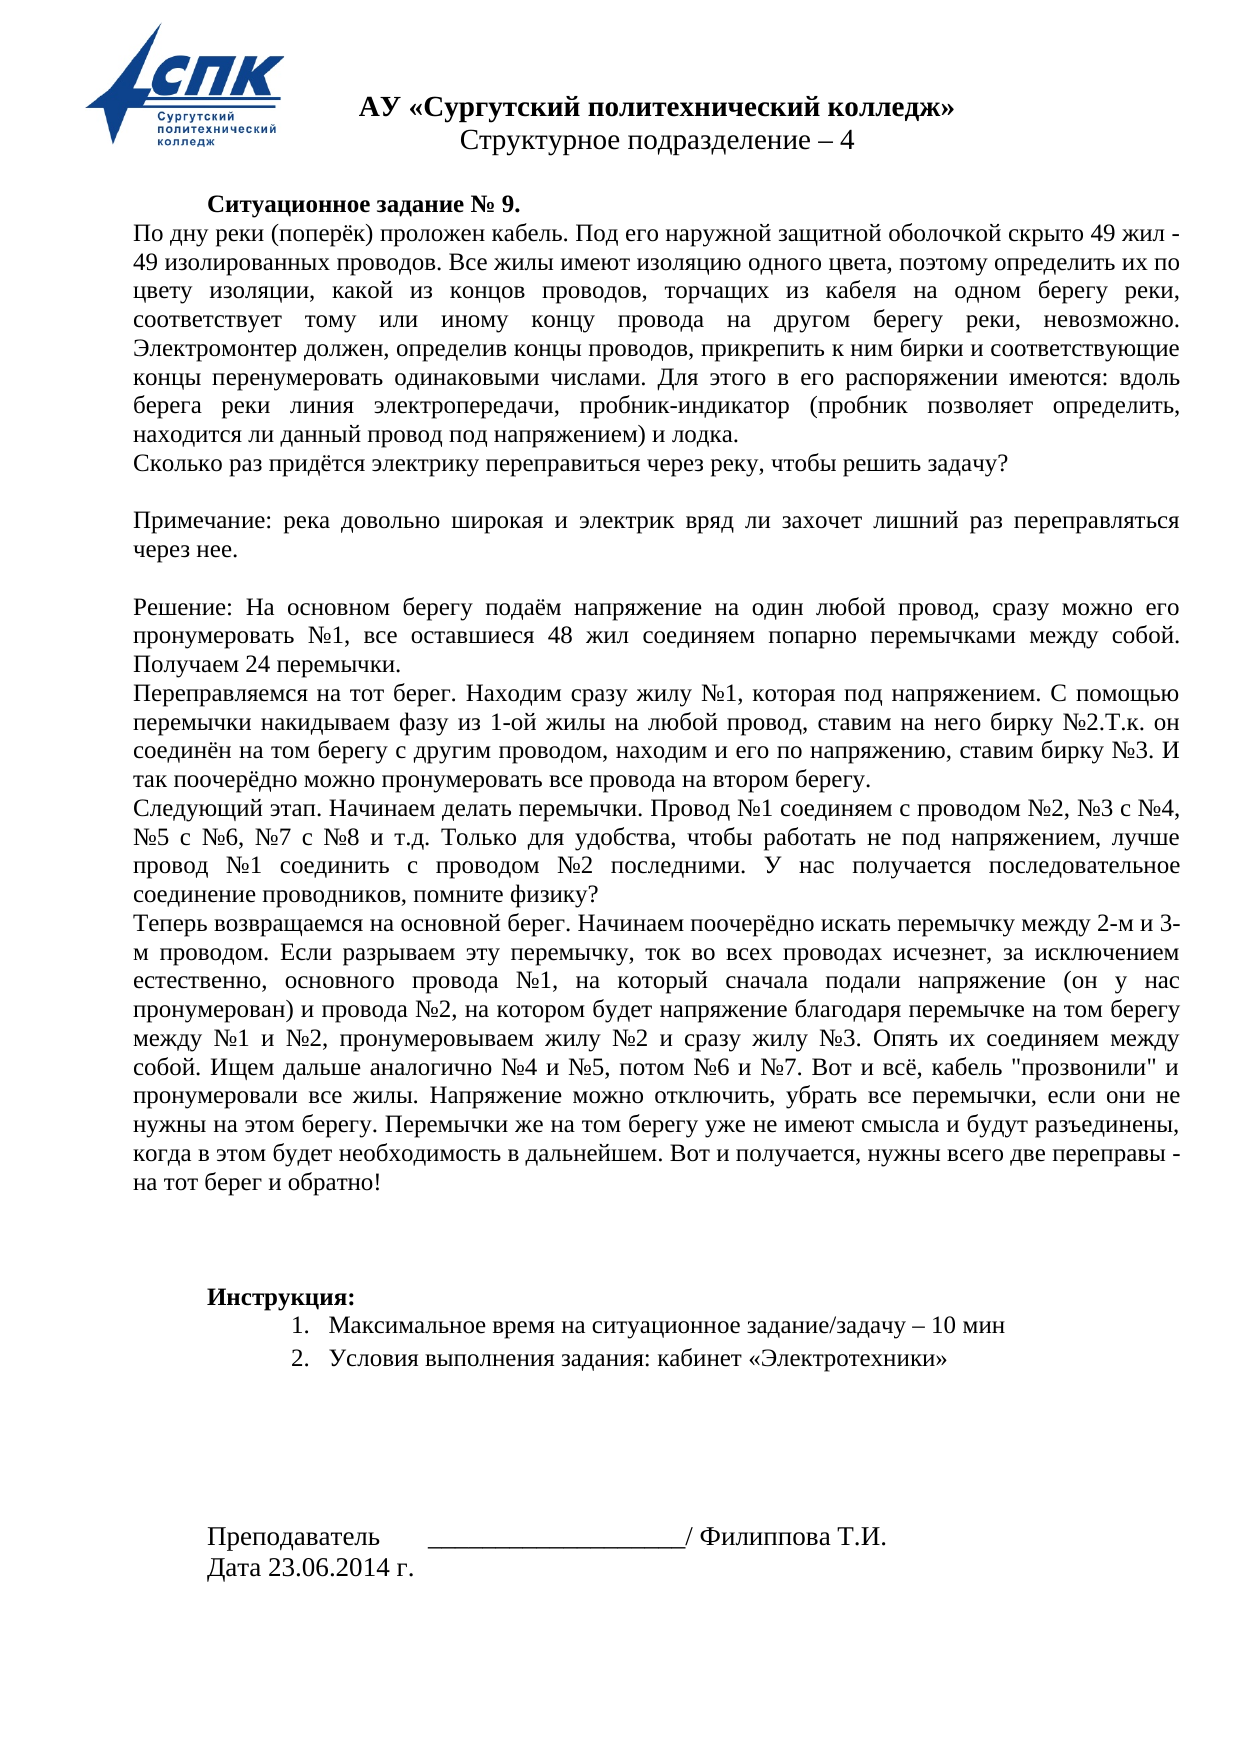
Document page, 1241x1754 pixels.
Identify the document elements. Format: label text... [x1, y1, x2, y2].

text АУ «Сургутский политехнический колледж» [133, 89, 1181, 122]
text Преподаватель ___________________/ Филиппова Т.И. [207, 1520, 1181, 1551]
text Структурное подразделение – 4 [133, 122, 1181, 156]
list Условия выполнения задания: кабинет «Электротехники» [291, 1343, 1181, 1372]
picture [85, 22, 285, 147]
text Сколько раз придётся электрику переправиться через реку, чтобы решить задачу? [133, 448, 1181, 477]
text Следующий этап. Начинаем делать перемычки. Провод №1 соединяем с проводом №2, №3 с №4, №5 с №6, №7 с №8 и т.д. Только для удобства, чтобы работать не под напряжением, лучше провод №1 соединить с проводом №2 последними. У нас получается последовательное соединение проводников, помните физику? [133, 793, 1181, 908]
text По дну реки (поперёк) проложен кабель. Под его наружной защитной оболочкой скрыто 49 жил - 49 изолированных проводов. Все жилы имеют изоляцию одного цвета, поэтому определить их по цвету изоляции, какой из концов проводов, торчащих из кабеля на одном берегу реки, соответствует тому или иному концу провода на другом берегу реки, невозможно. Электромонтер должен, определив концы проводов, прикрепить к ним бирки и соответствующие концы перенумеровать одинаковыми числами. Для этого в его распоряжении имеются: вдоль берега реки линия электропередачи, пробник-индикатор (пробник позволяет определить, находится ли данный провод под напряжением) и лодка. [133, 218, 1181, 448]
text Дата 23.06.2014 г. [207, 1551, 1181, 1583]
text Инструкция: [207, 1282, 1181, 1311]
text Переправляемся на тот берег. Находим сразу жилу №1, которая под напряжением. С помощью перемычки накидываем фазу из 1-ой жилы на любой провод, ставим на него бирку №2.Т.к. он соединён на том берегу с другим проводом, находим и его по напряжению, ставим бирку №3. И так поочерёдно можно пронумеровать все провода на втором берегу. [133, 678, 1181, 793]
text Ситуационное задание № 9. [133, 189, 1181, 218]
text Примечание: река довольно широкая и электрик вряд ли захочет лишний раз переправляться через нее. [133, 506, 1181, 563]
text Теперь возвращаемся на основной берег. Начинаем поочерёдно искать перемычку между 2-м и 3-м проводом. Если разрываем эту перемычку, ток во всех проводах исчезнет, за исключением естественно, основного провода №1, на который сначала подали напряжение (он у нас пронумерован) и провода №2, на котором будет напряжение благодаря перемычке на том берегу между №1 и №2, пронумеровываем жилу №2 и сразу жилу №3. Опять их соединяем между собой. Ищем дальше аналогично №4 и №5, потом №6 и №7. Вот и всё, кабель "прозвонили" и пронумеровали все жилы. Напряжение можно отключить, убрать все перемычки, если они не нужны на этом берегу. Перемычки же на том берегу уже не имеют смысла и будут разъединены, когда в этом будет необходимость в дальнейшем. Вот и получается, нужны всего две переправы - на тот берег и обратно! [133, 908, 1181, 1196]
list Максимальное время на ситуационное задание/задачу – 10 мин [291, 1311, 1181, 1339]
text Решение: На основном берегу подаём напряжение на один любой провод, сразу можно его пронумеровать №1, все оставшиеся 48 жил соединяем попарно перемычками между собой. Получаем 24 перемычки. [133, 592, 1181, 678]
